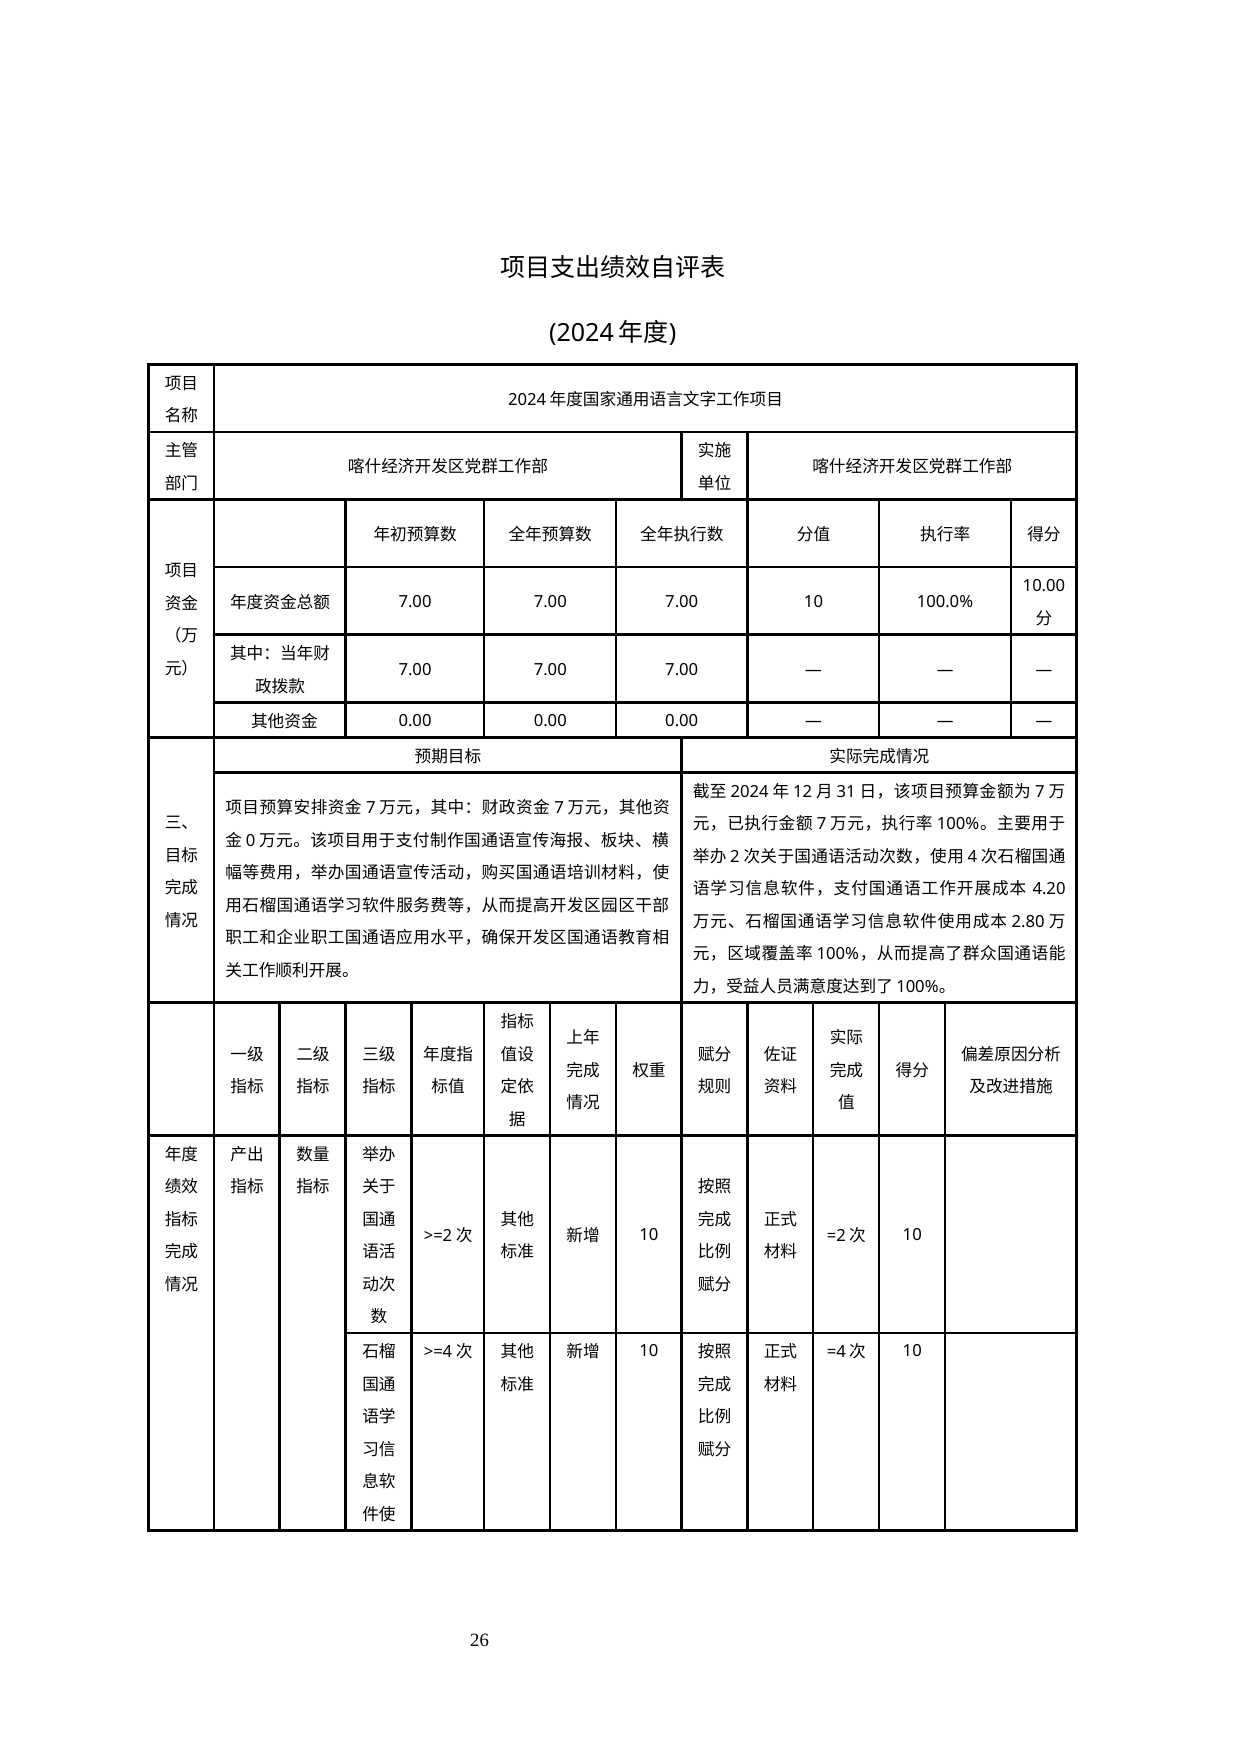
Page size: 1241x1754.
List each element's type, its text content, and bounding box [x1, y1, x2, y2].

table_cell 新增 [551, 1334, 615, 1529]
table_cell 喀什经济开发区党群工作部 [749, 433, 1075, 498]
table_cell 分值 [749, 501, 878, 566]
table_header 项目支出绩效自评表 [148, 233, 1077, 298]
table_cell 主管部门 [150, 433, 213, 498]
table_cell 7.00 [485, 636, 615, 701]
table_cell 赋分规则 [683, 1004, 746, 1134]
table_cell 三级指标 [347, 1004, 410, 1134]
table_cell 10.00分 [1012, 568, 1075, 633]
table_cell 二级指标 [281, 1004, 344, 1134]
table_cell 正式材料 [749, 1137, 812, 1331]
table_cell 10 [749, 568, 878, 633]
table_cell 全年预算数 [485, 501, 615, 566]
table_cell 喀什经济开发区党群工作部 [215, 433, 680, 498]
table_cell 上年完成情况 [551, 1004, 615, 1134]
table_cell — [1012, 704, 1075, 736]
table_cell 举办关于国通语活动次数 [347, 1137, 410, 1331]
table_cell 0.00 [485, 704, 615, 736]
table_cell 产出指标 [215, 1137, 278, 1529]
table_cell 三、目标完成情况 [150, 739, 213, 1001]
table_cell 10 [617, 1334, 680, 1529]
table_cell [215, 501, 344, 566]
table_cell 10 [880, 1334, 944, 1529]
table_cell 项目资金 （万元） [150, 501, 213, 736]
table_cell 年初预算数 [347, 501, 483, 566]
table_cell >=4次 [413, 1334, 483, 1529]
table_cell 7.00 [617, 636, 746, 701]
table_cell (2024年度) [148, 298, 1077, 363]
table_cell 实际完成值 [814, 1004, 878, 1134]
table_cell [946, 1137, 1075, 1331]
table_cell — [749, 636, 878, 701]
table_cell 2024年度国家通用语言文字工作项目 [215, 366, 1075, 431]
table_cell 实施单位 [683, 433, 746, 498]
table_cell — [880, 704, 1010, 736]
table_cell — [749, 704, 878, 736]
table_cell 按照完成比例赋分 [683, 1334, 746, 1529]
table_cell 其他资金 [215, 704, 344, 736]
table_cell 得分 [1012, 501, 1075, 566]
table_cell 数量指标 [281, 1137, 344, 1529]
table_cell 100.0% [880, 568, 1010, 633]
table_cell 正式材料 [749, 1334, 812, 1529]
table_cell 7.00 [485, 568, 615, 633]
table_cell 一级指标 [215, 1004, 278, 1134]
table_cell 其中：当年财政拨款 [215, 636, 344, 701]
table_cell 年度资金总额 [215, 568, 344, 633]
table_cell 10 [880, 1137, 944, 1331]
table_cell — [880, 636, 1010, 701]
table_cell 年度指标值 [413, 1004, 483, 1134]
table_cell 截至2024年12月31日，该项目预算金额为7万元，已执行金额7万元，执行率100%。主要用于举办2次关于国通语活动次数，使用4次石榴国通语学习信息软件，支付国通语工作开展成本4.20万元、石榴国通语学习信息软件使用成本2.80万元，区域覆盖率100%，从而提高了群众国通语能力，受益人员满意度达到了100%。 [683, 774, 1075, 1001]
table_cell >=2次 [413, 1137, 483, 1331]
table_cell 预期目标 [215, 739, 680, 771]
table_cell 偏差原因分析及改进措施 [946, 1004, 1075, 1134]
table_cell [150, 1004, 213, 1134]
table_cell — [1012, 636, 1075, 701]
table_cell 新增 [551, 1137, 615, 1331]
table_cell 全年执行数 [617, 501, 746, 566]
table_cell 年度绩效指标完成情况 [150, 1137, 213, 1529]
table_cell 7.00 [347, 568, 483, 633]
table_cell 7.00 [347, 636, 483, 701]
table_cell 其他标准 [485, 1334, 549, 1529]
table_cell 0.00 [347, 704, 483, 736]
table_cell 佐证资料 [749, 1004, 812, 1134]
table_cell =2次 [814, 1137, 878, 1331]
table_cell 权重 [617, 1004, 680, 1134]
table_cell 得分 [880, 1004, 944, 1134]
table_cell [946, 1334, 1075, 1529]
table_cell =4次 [814, 1334, 878, 1529]
table_cell 项目名称 [150, 366, 213, 431]
table_cell 其他标准 [485, 1137, 549, 1331]
table_cell 实际完成情况 [683, 739, 1075, 771]
table_cell 按照完成比例赋分 [683, 1137, 746, 1331]
table_cell 0.00 [617, 704, 746, 736]
table_cell 7.00 [617, 568, 746, 633]
table_cell 项目预算安排资金7万元，其中：财政资金7万元，其他资金0万元。该项目用于支付制作国通语宣传海报、板块、横幅等费用，举办国通语宣传活动，购买国通语培训材料，使用石榴国通语学习软件服务费等，从而提高开发区园区干部职工和企业职工国通语应用水平，确保开发区国通语教育相关工作顺利开展。 [215, 774, 680, 1001]
table_cell 执行率 [880, 501, 1010, 566]
table_cell 石榴国通语学习信息软件使用次数 [347, 1334, 410, 1529]
table_cell 10 [617, 1137, 680, 1331]
table_cell 指标值设定依据 [485, 1004, 549, 1134]
